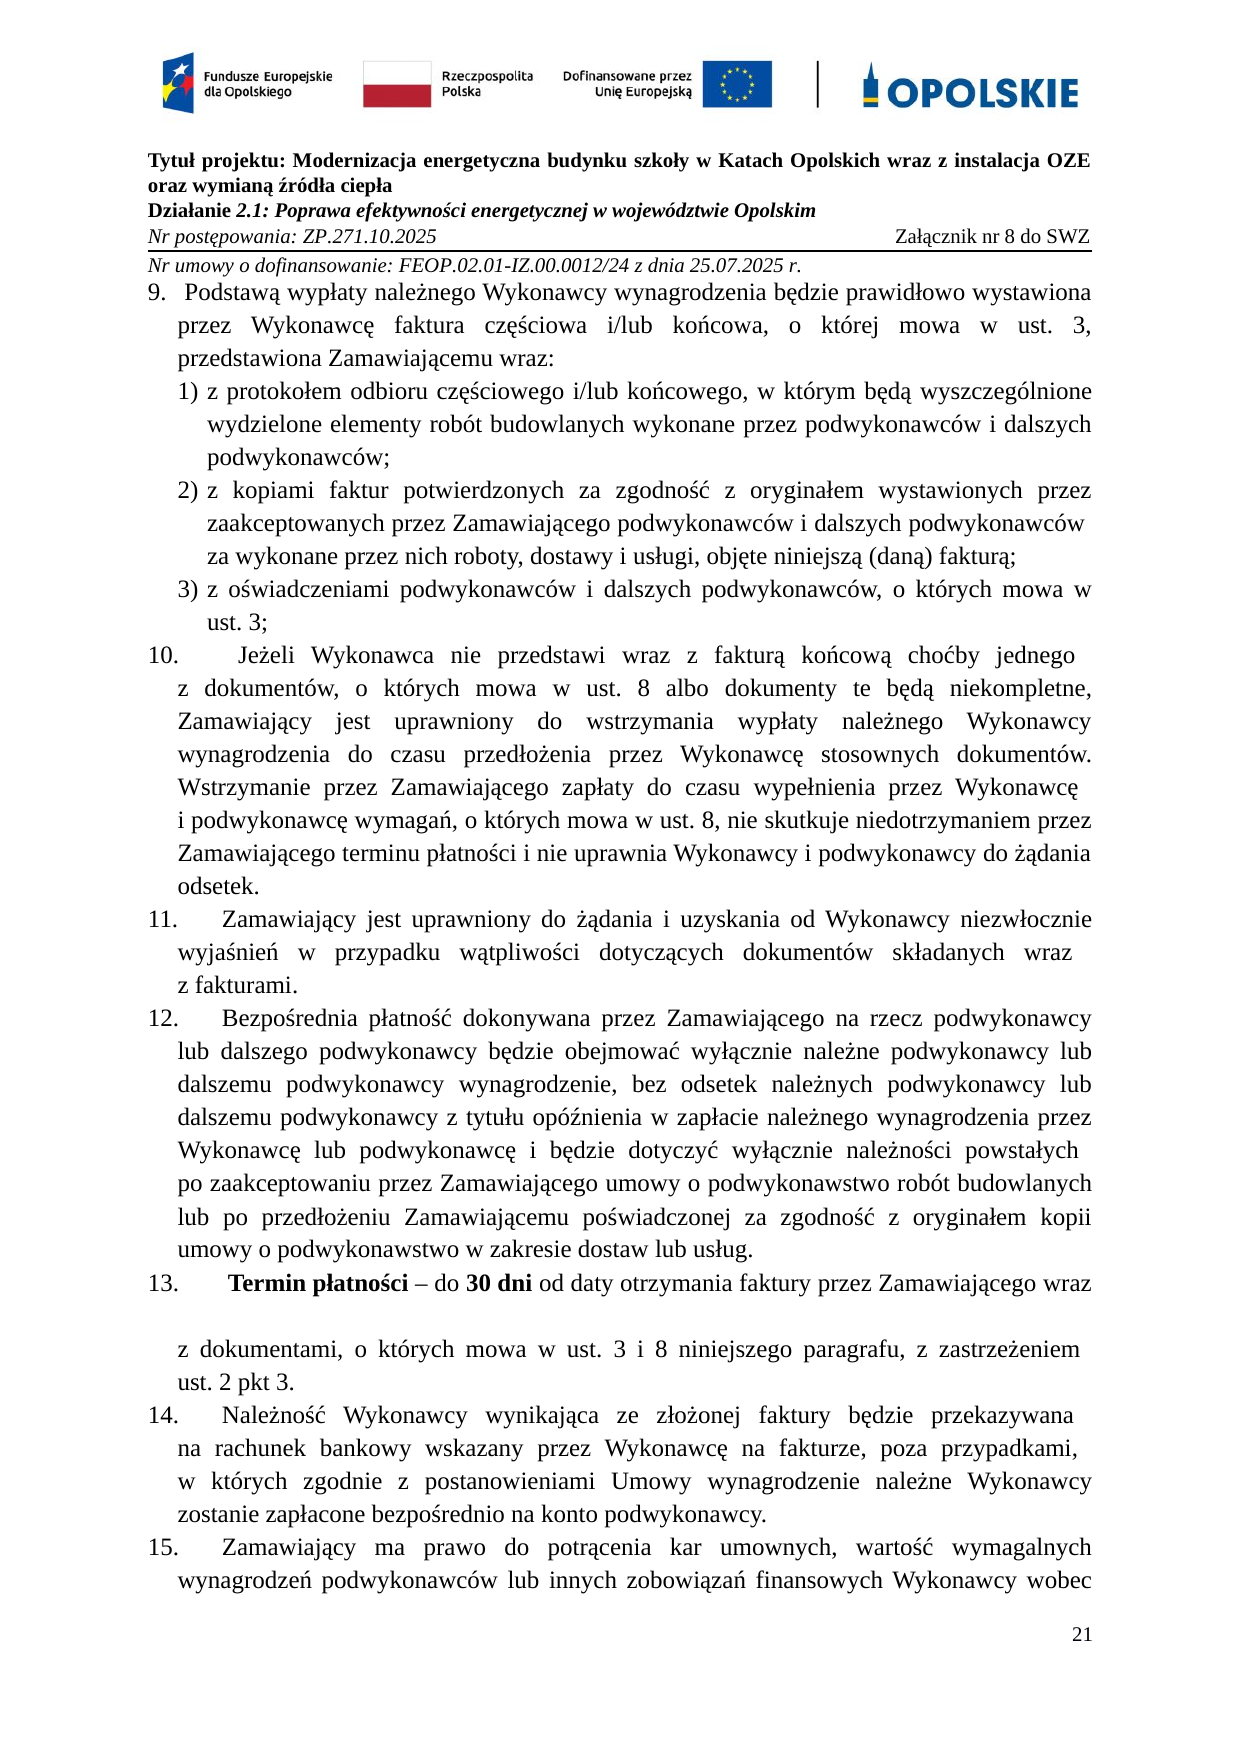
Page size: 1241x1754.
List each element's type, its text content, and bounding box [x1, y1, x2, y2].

list Należność Wykonawcy wynikająca ze złożonej faktury będzie przekazywana na rachunek bankowy wskazany przez Wykonawcę na fakturze, poza przypadkami, w których zgodnie z postanowieniami Umowy wynagrodzenie należne Wykonawcy zostanie zapłacone bezpośrednio na konto podwykonawcy. [148, 1400, 1092, 1527]
list Jeżeli Wykonawca nie przedstawi wraz z fakturą końcową choćby jednego z dokumentów, o których mowa w ust. 8 albo dokumenty te będą niekompletne, Zamawiający jest uprawniony do wstrzymania wypłaty należnego Wykonawcy wynagrodzenia do czasu przedłożenia przez Wykonawcę stosownych dokumentów. Wstrzymanie przez Zamawiającego zapłaty do czasu wypełnienia przez Wykonawcę i podwykonawcę wymagań, o których mowa w ust. 8, nie skutkuje niedotrzymaniem przez Zamawiającego terminu płatności i nie uprawnia Wykonawcy i podwykonawcy do żądania odsetek. [148, 640, 1092, 900]
list Podstawą wypłaty należnego Wykonawcy wynagrodzenia będzie prawidłowo wystawiona przez Wykonawcę faktura częściowa i/lub końcowa, o której mowa w ust. 3, przedstawiona Zamawiającemu wraz: [148, 277, 1092, 372]
list Termin płatności – do 30 dni od daty otrzymania faktury przez Zamawiającego wraz z dokumentami, o których mowa w ust. 3 i 8 niniejszego paragrafu, z zastrzeżeniem ust. 2 pkt 3. [148, 1268, 1092, 1395]
picture [147, 32, 1093, 130]
list Bezpośrednia płatność dokonywana przez Zamawiającego na rzecz podwykonawcy lub dalszego podwykonawcy będzie obejmować wyłącznie należne podwykonawcy lub dalszemu podwykonawcy wynagrodzenie, bez odsetek należnych podwykonawcy lub dalszemu podwykonawcy z tytułu opóźnienia w zapłacie należnego wynagrodzenia przez Wykonawcę lub podwykonawcę i będzie dotyczyć wyłącznie należności powstałych po zaakceptowaniu przez Zamawiającego umowy o podwykonawstwo robót budowlanych lub po przedłożeniu Zamawiającemu poświadczonej za zgodność z oryginałem kopii umowy o podwykonawstwo w zakresie dostaw lub usług. [148, 1003, 1092, 1263]
list z kopiami faktur potwierdzonych za zgodność z oryginałem wystawionych przez zaakceptowanych przez Zamawiającego podwykonawców i dalszych podwykonawców za wykonane przez nich roboty, dostawy i usługi, objęte niniejszą (daną) fakturą; [177, 475, 1092, 570]
list z protokołem odbioru częściowego i/lub końcowego, w którym będą wyszczególnione wydzielone elementy robót budowlanych wykonane przez podwykonawców i dalszych podwykonawców; [177, 376, 1092, 471]
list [148, 1532, 1092, 1593]
list Zamawiający jest uprawniony do żądania i uzyskania od Wykonawcy niezwłocznie wyjaśnień w przypadku wątpliwości dotyczących dokumentów składanych wraz z fakturami. [148, 904, 1092, 999]
list z oświadczeniami podwykonawców i dalszych podwykonawców, o których mowa w ust. 3; [177, 574, 1092, 636]
